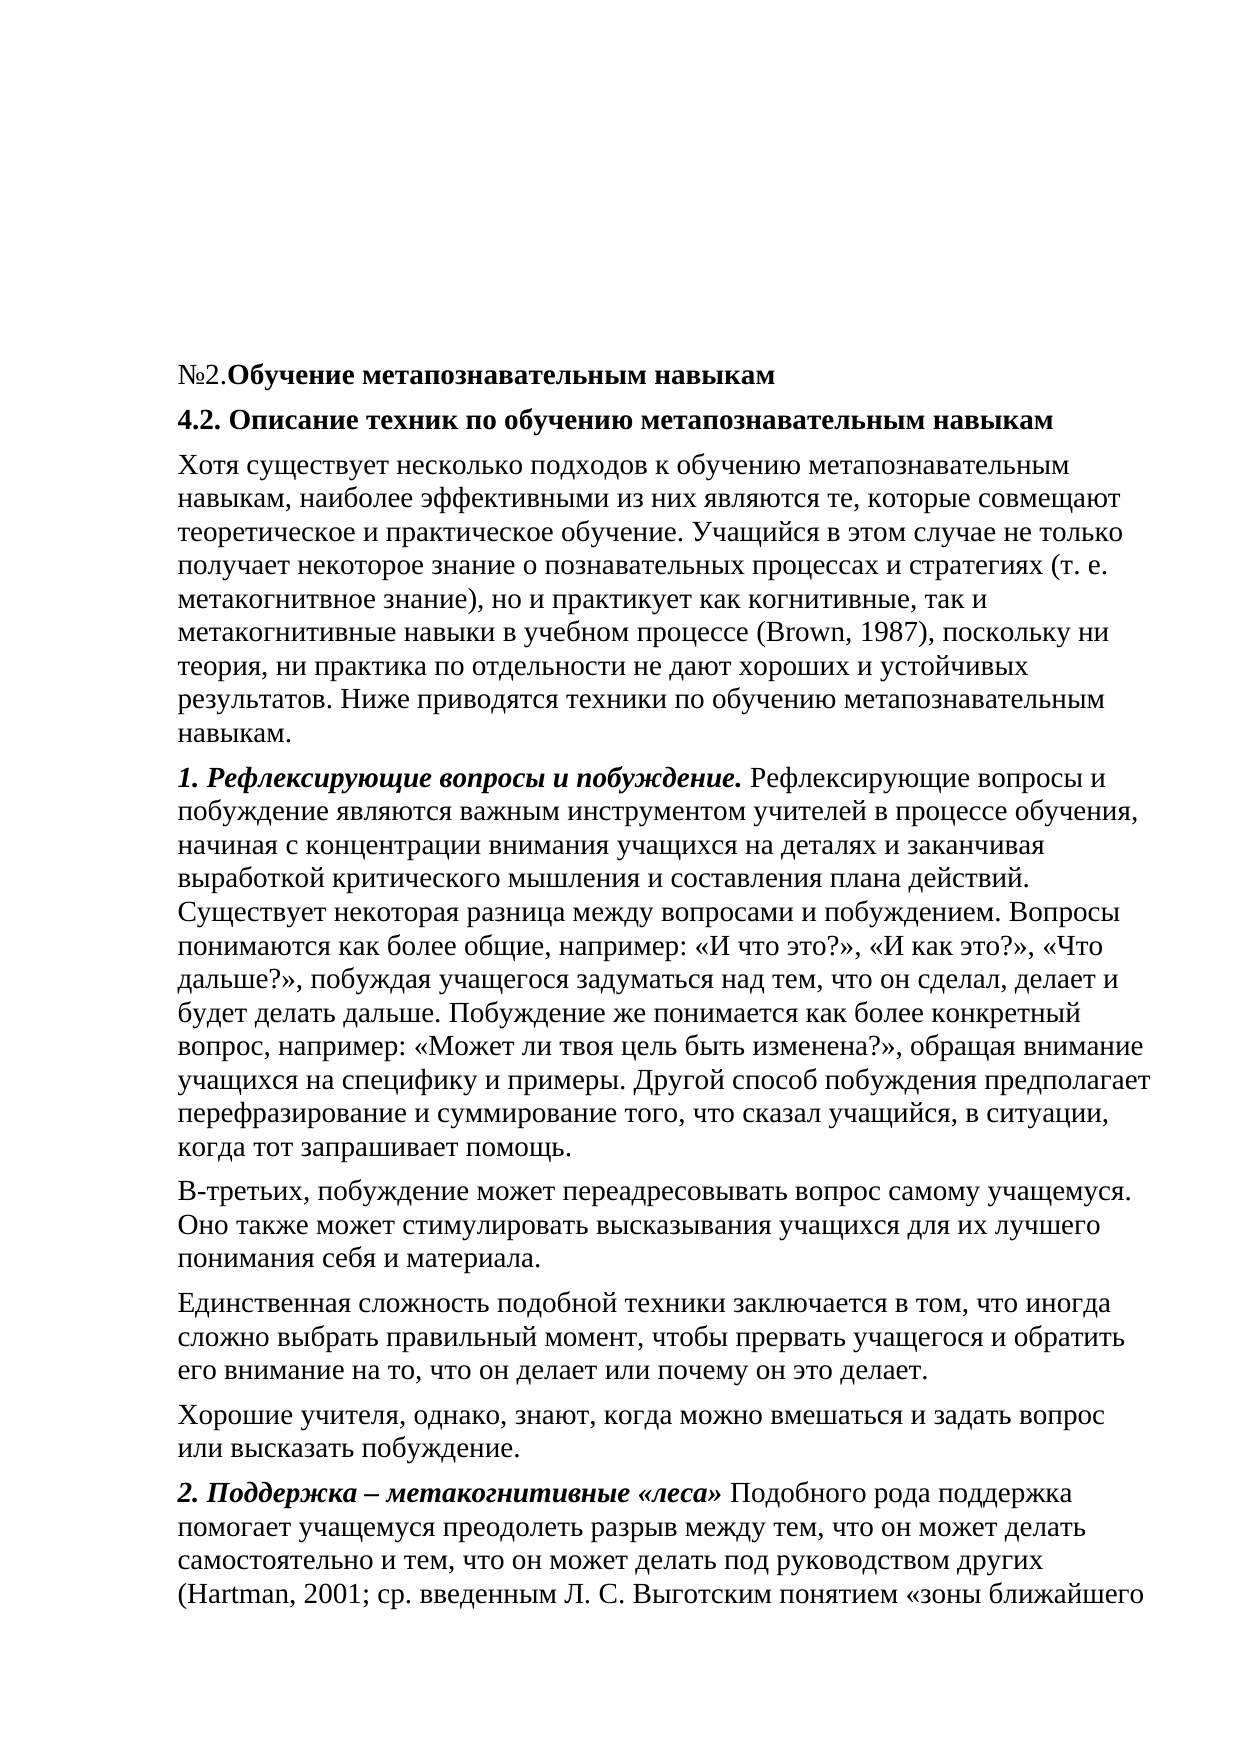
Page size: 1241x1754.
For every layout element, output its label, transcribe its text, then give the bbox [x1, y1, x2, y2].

text Хорошие учителя, однако, знают, когда можно вмешаться и задать вопрос или высказать побуждение. [177, 1397, 1152, 1464]
text 4.2. Описание техник по обучению метапознавательным навыкам [177, 402, 1152, 436]
text 1. Рефлексирующие вопросы и побуждение. Рефлексирующие вопросы и побуждение являются важным инструментом учителей в процессе обучения, начиная с концентрации внимания учащихся на деталях и заканчивая выработкой критического мышления и составления плана действий. Существует некоторая разница между вопросами и побуждением. Вопросы понимаются как более общие, например: «И что это?», «И как это?», «Что дальше?», побуждая учащегося задуматься над тем, что он сделал, делает и будет делать дальше. Побуждение же понимается как более конкретный вопрос, например: «Может ли твоя цель быть изменена?», обращая внимание учащихся на специфику и примеры. Другой способ побуждения предполагает перефразирование и суммирование того, что сказал учащийся, в ситуации, когда тот запрашивает помощь. [177, 760, 1152, 1162]
text Хотя существует несколько подходов к обучению метапознавательным навыкам, наиболее эффективными из них являются те, которые совмещают теоретическое и практическое обучение. Учащийся в этом случае не только получает некоторое знание о познавательных процессах и стратегиях (т. е. метакогнитвное знание), но и практикует как когнитивные, так и метакогнитивные навыки в учебном процессе (Brown, 1987), поскольку ни теория, ни практика по отдельности не дают хороших и устойчивых результатов. Ниже приводятся техники по обучению метапознавательным навыкам. [177, 447, 1152, 749]
text №2.Обучение метапознавательным навыкам [177, 357, 1152, 391]
text В-третьих, побуждение может переадресовывать вопрос самому учащемуся. Оно также может стимулировать высказывания учащихся для их лучшего понимания себя и материала. [177, 1173, 1152, 1274]
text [177, 1475, 1152, 1609]
text Единственная сложность подобной техники заключается в том, что иногда сложно выбрать правильный момент, чтобы прервать учащегося и обратить его внимание на то, что он делает или почему он это делает. [177, 1285, 1152, 1386]
